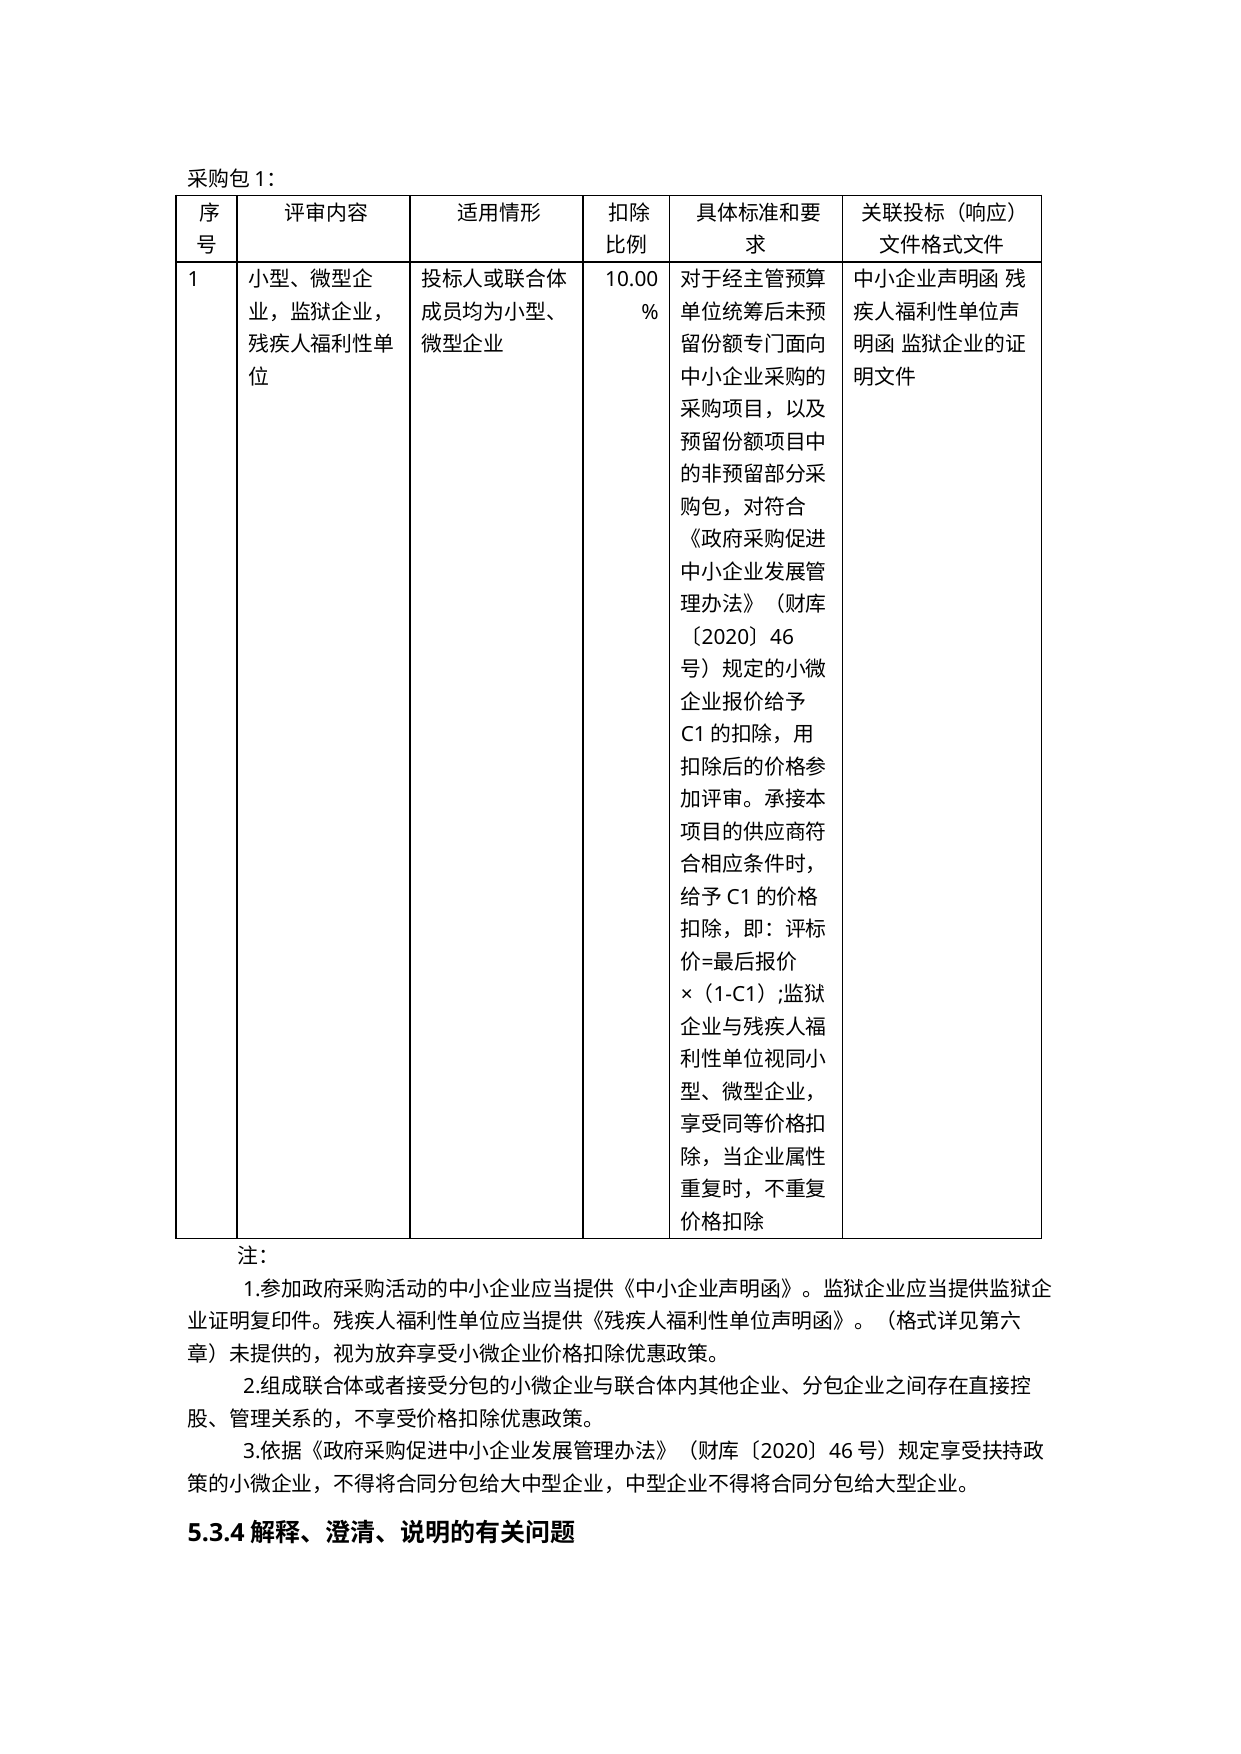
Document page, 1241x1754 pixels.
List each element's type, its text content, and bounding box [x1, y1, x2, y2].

table_cell 小型、微型企业，监狱企业，残疾人福利性单位 [238, 263, 409, 1238]
table_header 序号 [177, 196, 236, 261]
table_header 扣除比例 [584, 196, 669, 261]
table_header 具体标准和要求 [670, 196, 842, 261]
table_cell 对于经主管预算单位统筹后未预留份额专门面向中小企业采购的采购项目，以及预留份额项目中的非预留部分采购包，对符合《政府采购促进中小企业发展管理办法》（财库〔2020〕46号）规定的小微企业报价给予C1的扣除，用扣除后的价格参加评审。承接本项目的供应商符合相应条件时，给予C1的价格扣除，即：评标价=最后报价×（1-C1）;监狱企业与残疾人福利性单位视同小型、微型企业，享受同等价格扣除，当企业属性重复时，不重复价格扣除 [670, 263, 842, 1238]
table_header 关联投标（响应）文件格式文件 [843, 196, 1041, 261]
table_cell 10.00% [584, 263, 669, 1238]
table_cell 中小企业声明函 残疾人福利性单位声明函 监狱企业的证明文件 [843, 263, 1041, 1238]
text 采购包1： [187, 162, 1053, 194]
text 注： [187, 1239, 1053, 1272]
text 1.参加政府采购活动的中小企业应当提供《中小企业声明函》。监狱企业应当提供监狱企业证明复印件。残疾人福利性单位应当提供《残疾人福利性单位声明函》。（格式详见第六章）未提供的，视为放弃享受小微企业价格扣除优惠政策。 [187, 1272, 1053, 1369]
text 2.组成联合体或者接受分包的小微企业与联合体内其他企业、分包企业之间存在直接控股、管理关系的，不享受价格扣除优惠政策。 [187, 1369, 1053, 1434]
text 3.依据《政府采购促进中小企业发展管理办法》（财库〔2020〕46号）规定享受扶持政策的小微企业，不得将合同分包给大中型企业，中型企业不得将合同分包给大型企业。 [187, 1434, 1053, 1499]
table_cell 1 [177, 263, 236, 1238]
table_cell 投标人或联合体成员均为小型、微型企业 [411, 263, 582, 1238]
table_header 适用情形 [411, 196, 582, 261]
text 5.3.4解释、澄清、说明的有关问题 [187, 1499, 1053, 1564]
table_header 评审内容 [238, 196, 409, 261]
